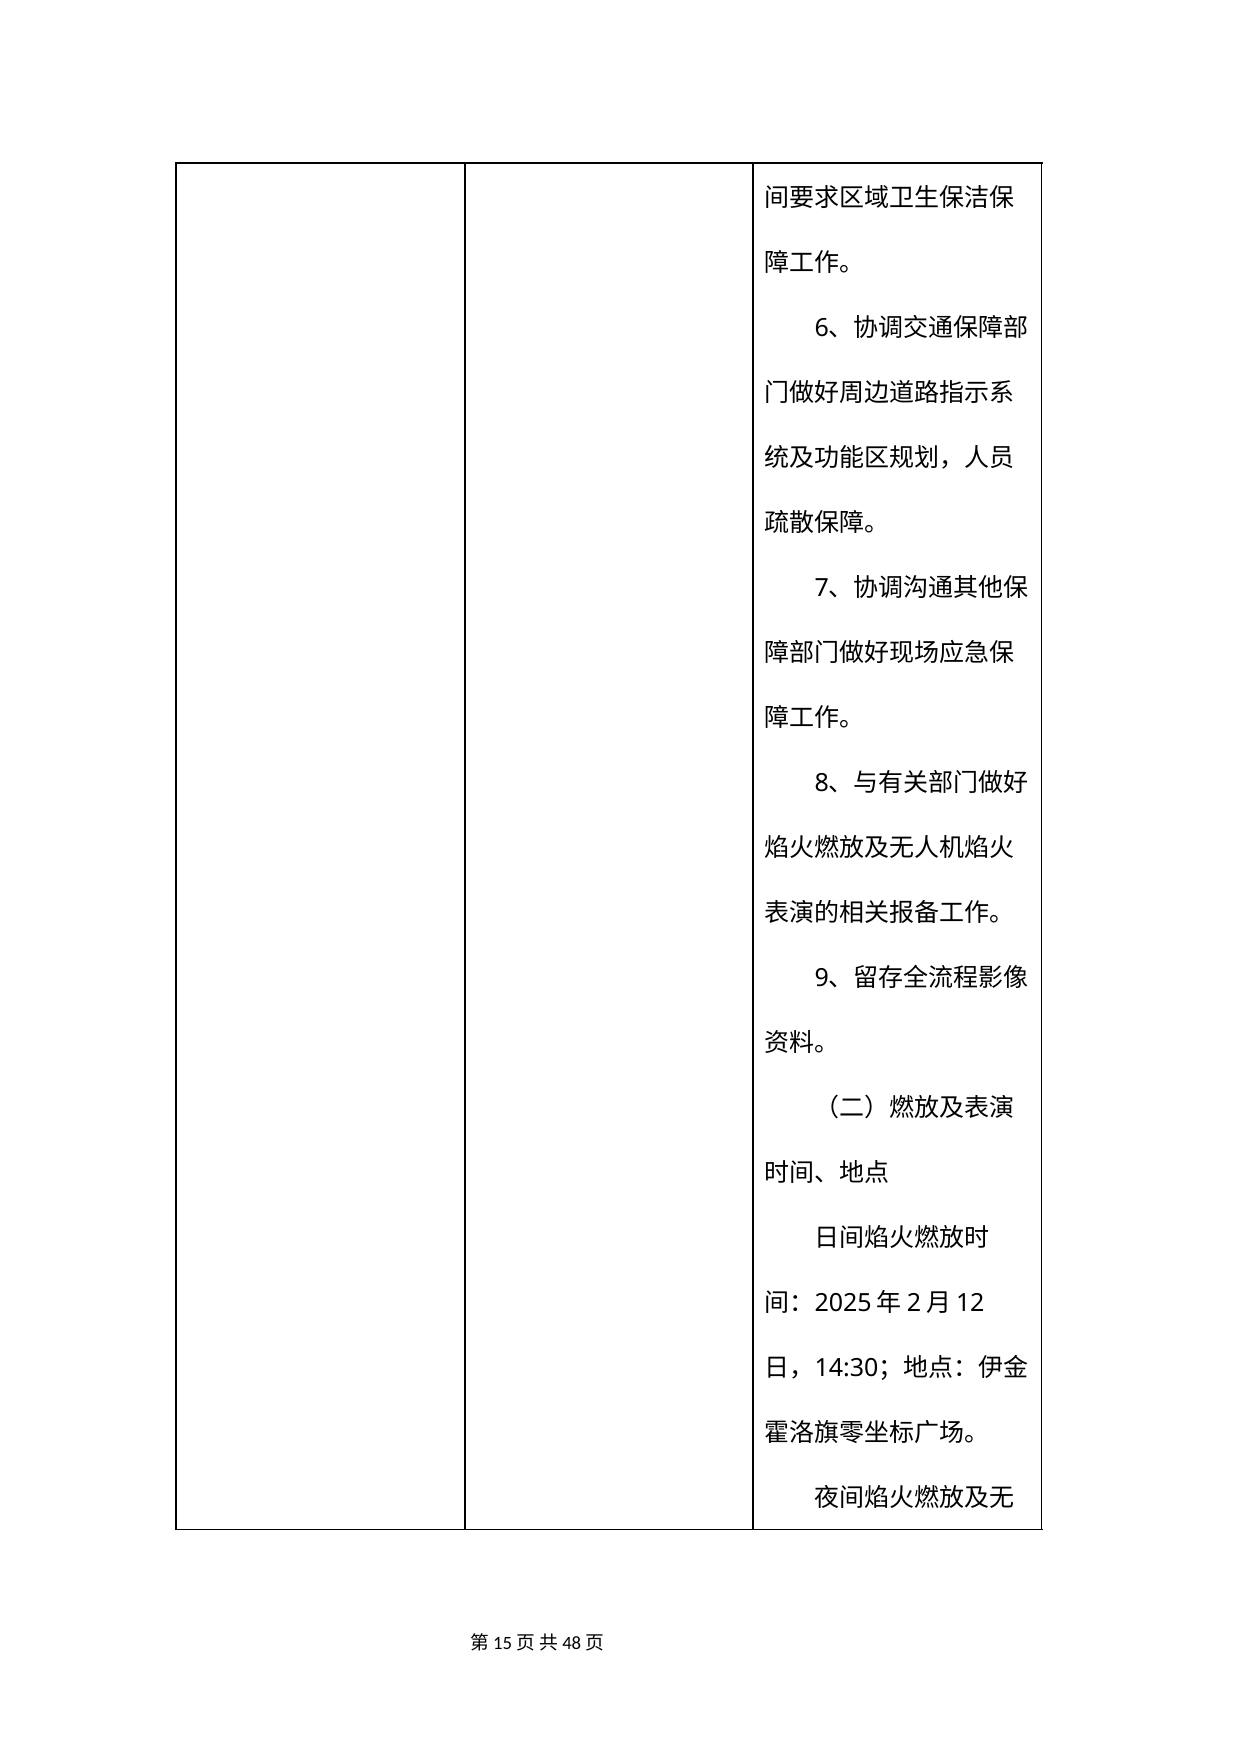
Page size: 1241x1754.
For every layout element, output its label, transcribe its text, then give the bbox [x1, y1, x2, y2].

table_cell [466, 164, 752, 1528]
table_cell 1 [177, 164, 464, 1528]
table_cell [754, 164, 1041, 1528]
